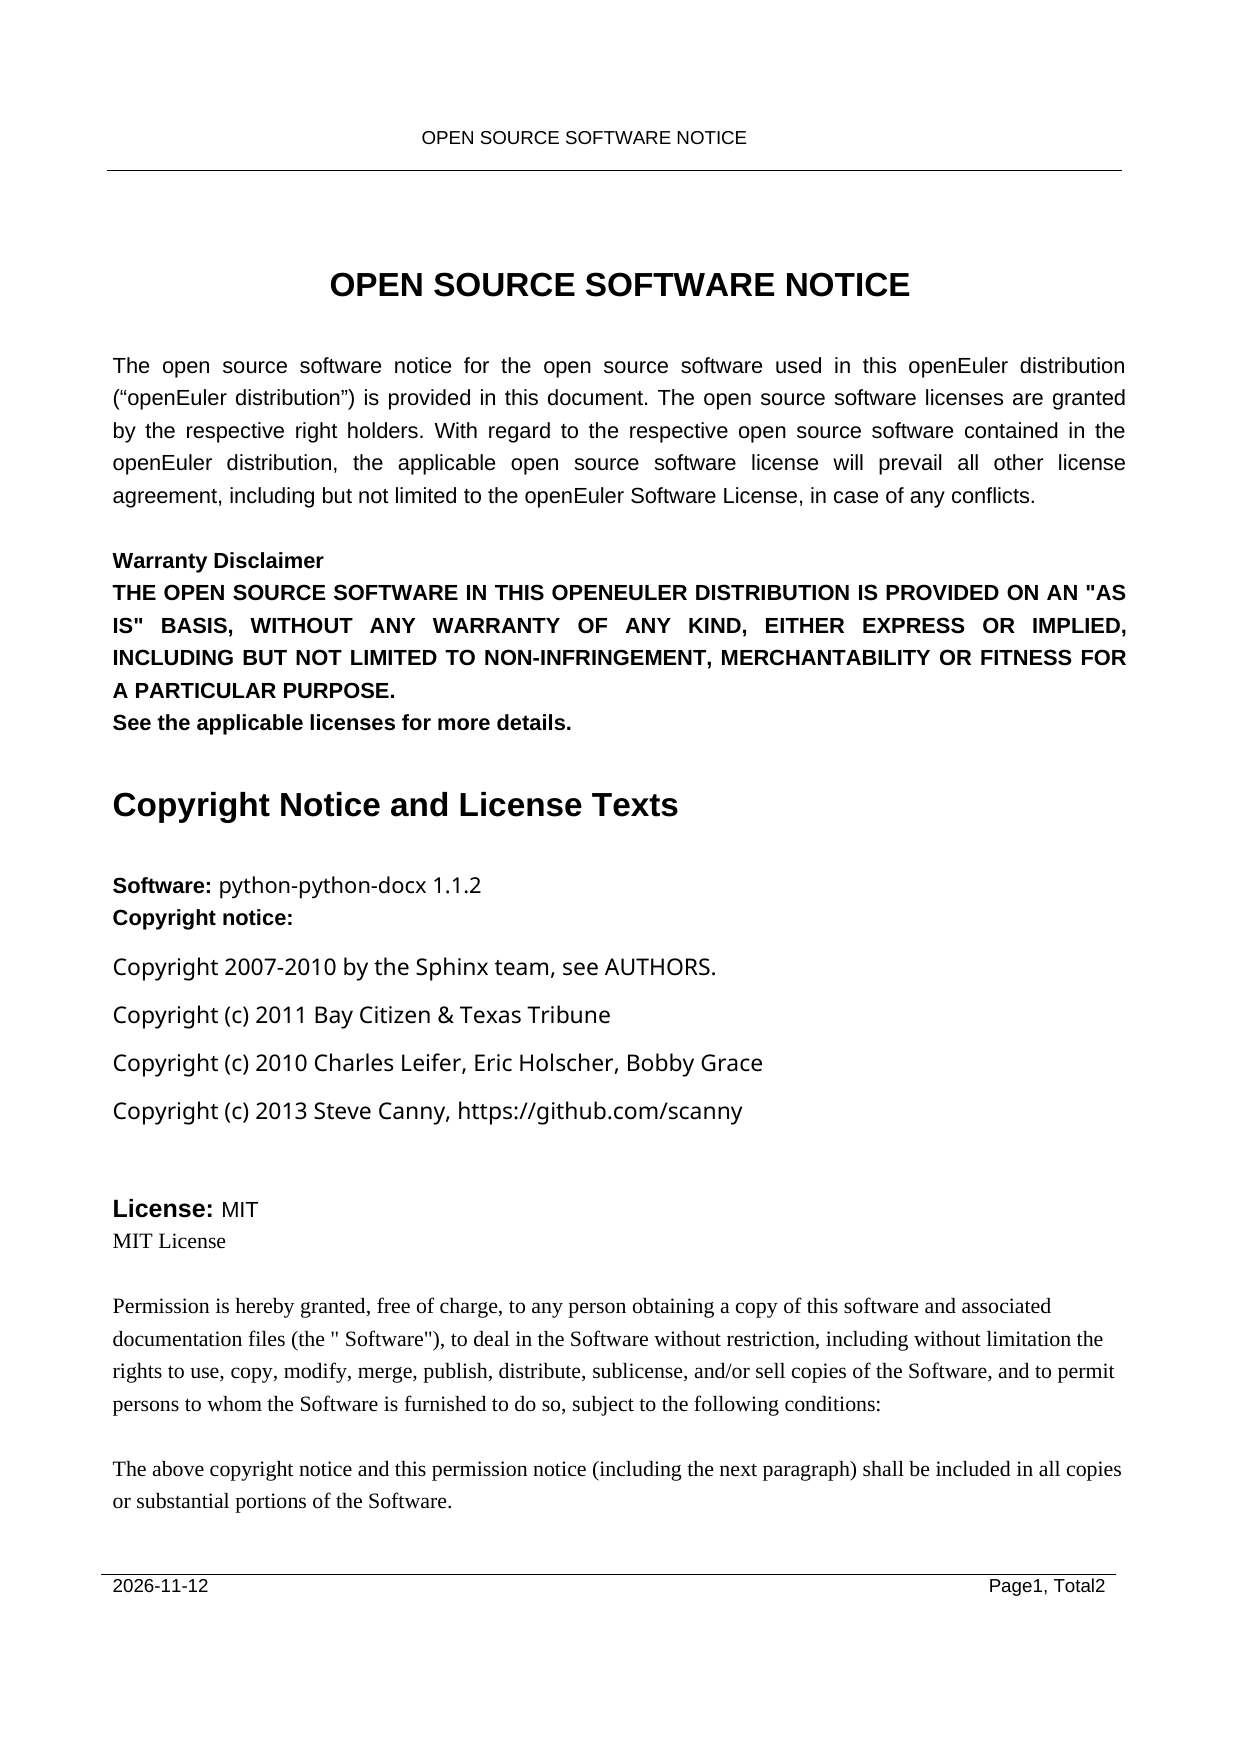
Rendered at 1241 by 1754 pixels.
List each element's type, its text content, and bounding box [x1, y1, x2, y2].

text License: MIT [112, 1192, 1128, 1224]
text The open source software notice for the open source software used in this openEuler distribution (“openEuler distribution”) is provided in this document. The open source software licenses are granted by the respective right holders. With regard to the respective open source software contained in the openEuler distribution, the applicable open source software license will prevail all other license agreement, including but not limited to the openEuler Software License, in case of any conflicts. [112, 349, 1128, 511]
text Copyright (c) 2010 Charles Leifer, Eric Holscher, Bobby Grace [112, 1046, 1128, 1079]
text Copyright (c) 2011 Bay Citizen & Texas Tribune [112, 998, 1128, 1031]
title Software: python-python-docx 1.1.2 [112, 869, 1128, 901]
text OPEN SOURCE SOFTWARE NOTICE [112, 251, 1128, 316]
text Warranty Disclaimer [112, 544, 1128, 576]
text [112, 1224, 1128, 1517]
text Copyright notice: Copyright 2007-2010 by the Sphinx team, see AUTHORS. [112, 901, 1128, 983]
text Copyright Notice and License Texts [112, 771, 1128, 836]
text Copyright (c) 2013 Steve Canny, https://github.com/scanny [112, 1094, 1128, 1176]
text THE OPEN SOURCE SOFTWARE IN THIS OPENEULER DISTRIBUTION IS PROVIDED ON AN "AS IS" BASIS, WITHOUT ANY WARRANTY OF ANY KIND, EITHER EXPRESS OR IMPLIED, INCLUDING BUT NOT LIMITED TO NON-INFRINGEMENT, MERCHANTABILITY OR FITNESS FOR A PARTICULAR PURPOSE. See the applicable licenses for more details. [112, 576, 1128, 739]
